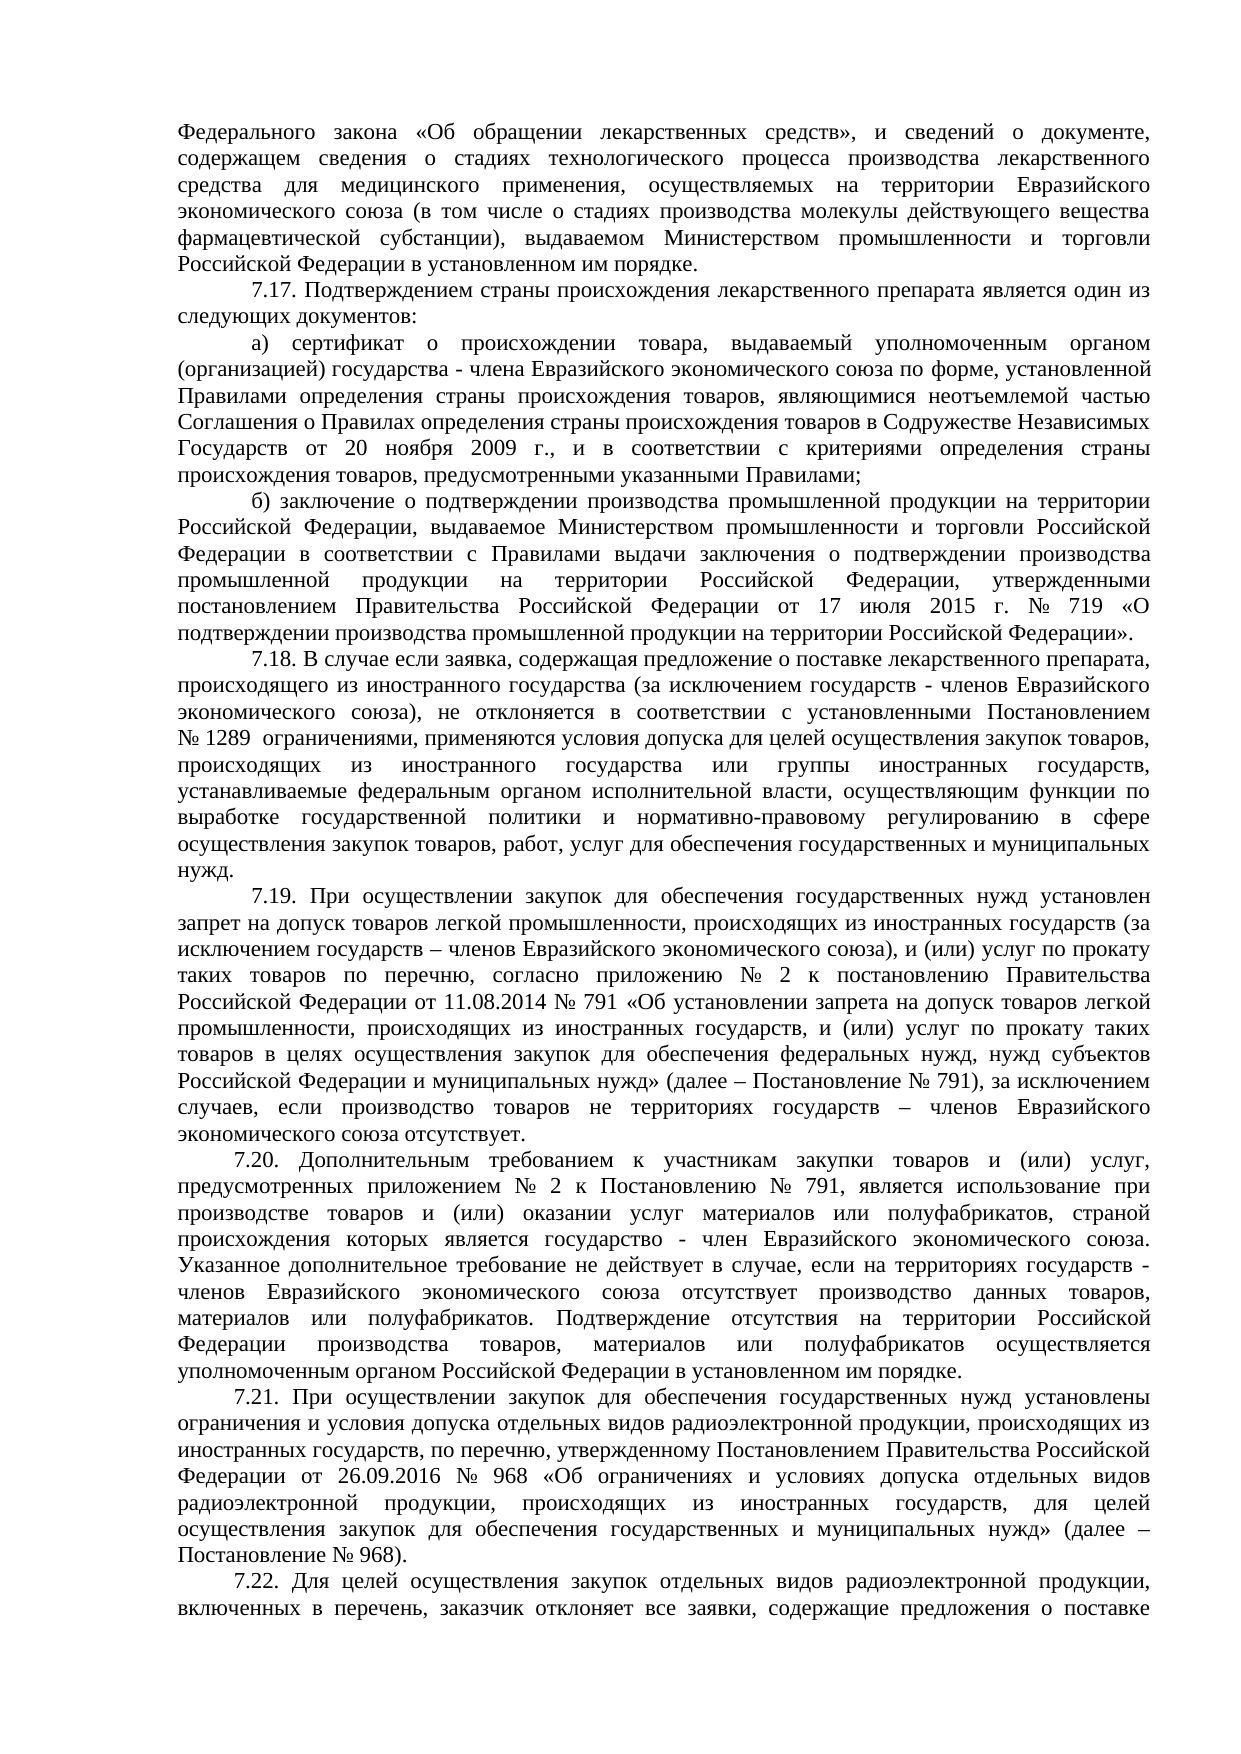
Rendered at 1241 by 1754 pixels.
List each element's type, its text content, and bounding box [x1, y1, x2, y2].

text а) сертификат о происхождении товара, выдаваемый уполномоченным органом (организацией) государства - члена Евразийского экономического союза по форме, установленной Правилами определения страны происхождения товаров, являющимися неотъемлемой частью Соглашения о Правилах определения страны происхождения товаров в Содружестве Независимых Государств от 20 ноября 2009 г., и в соответствии с критериями определения страны происхождения товаров, предусмотренными указанными Правилами; [177, 329, 1152, 487]
text 7.21. При осуществлении закупок для обеспечения государственных нужд установлены ограничения и условия допуска отдельных видов радиоэлектронной продукции, происходящих из иностранных государств, по перечню, утвержденному Постановлением Правительства Российской Федерации от 26.09.2016 № 968 «Об ограничениях и условиях допуска отдельных видов радиоэлектронной продукции, происходящих из иностранных государств, для целей осуществления закупок для обеспечения государственных и муниципальных нужд» (далее – Постановление № 968). [177, 1383, 1152, 1568]
text 7.20. Дополнительным требованием к участникам закупки товаров и (или) услуг, предусмотренных приложением № 2 к Постановлению № 791, является использование при производстве товаров и (или) оказании услуг материалов или полуфабрикатов, страной происхождения которых является государство - член Евразийского экономического союза. Указанное дополнительное требование не действует в случае, если на территориях государств - членов Евразийского экономического союза отсутствует производство данных товаров, материалов или полуфабрикатов. Подтверждение отсутствия на территории Российской Федерации производства товаров, материалов или полуфабрикатов осуществляется уполномоченным органом Российской Федерации в установленном им порядке. [177, 1146, 1152, 1383]
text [177, 118, 1152, 276]
text 7.17. Подтверждением страны происхождения лекарственного препарата является один из следующих документов: [177, 276, 1152, 329]
text б) заключение о подтверждении производства промышленной продукции на территории Российской Федерации, выдаваемое Министерством промышленности и торговли Российской Федерации в соответствии с Правилами выдачи заключения о подтверждении производства промышленной продукции на территории Российской Федерации, утвержденными постановлением Правительства Российской Федерации от 17 июля 2015 г. № 719 «О подтверждении производства промышленной продукции на территории Российской Федерации». [177, 487, 1152, 645]
text 7.19. При осуществлении закупок для обеспечения государственных нужд установлен запрет на допуск товаров легкой промышленности, происходящих из иностранных государств (за исключением государств – членов Евразийского экономического союза), и (или) услуг по прокату таких товаров по перечню, согласно приложению № 2 к постановлению Правительства Российской Федерации от 11.08.2014 № 791 «Об установлении запрета на допуск товаров легкой промышленности, происходящих из иностранных государств, и (или) услуг по прокату таких товаров в целях осуществления закупок для обеспечения федеральных нужд, нужд субъектов Российской Федерации и муниципальных нужд» (далее – Постановление № 791), за исключением случаев, если производство товаров не территориях государств – членов Евразийского экономического союза отсутствует. [177, 882, 1152, 1146]
text 7.18. В случае если заявка, содержащая предложение о поставке лекарственного препарата, происходящего из иностранного государства (за исключением государств - членов Евразийского экономического союза), не отклоняется в соответствии с установленными Постановлением № 1289 ограничениями, применяются условия допуска для целей осуществления закупок товаров, происходящих из иностранного государства или группы иностранных государств, устанавливаемые федеральным органом исполнительной власти, осуществляющим функции по выработке государственной политики и нормативно-правовому регулированию в сфере осуществления закупок товаров, работ, услуг для обеспечения государственных и муниципальных нужд. [177, 645, 1152, 882]
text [177, 1568, 1152, 1620]
